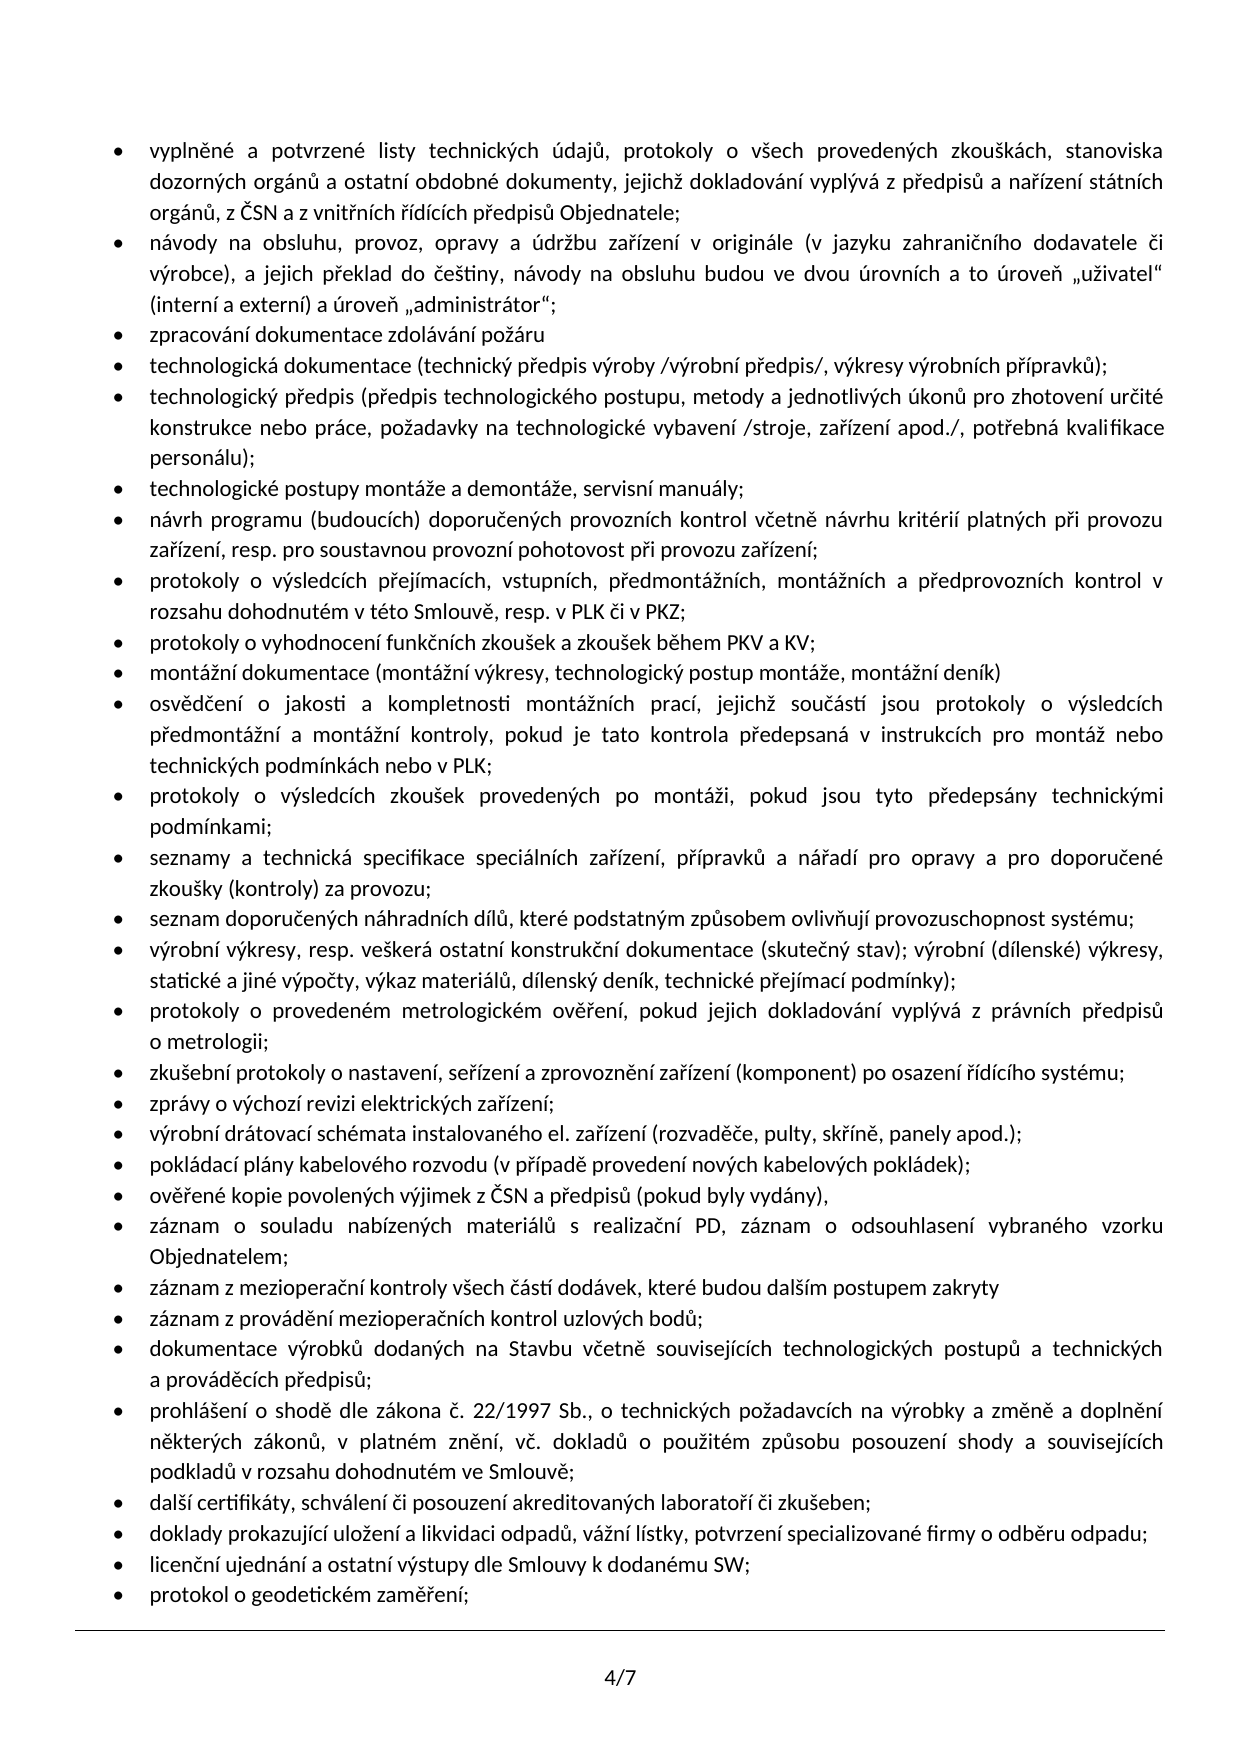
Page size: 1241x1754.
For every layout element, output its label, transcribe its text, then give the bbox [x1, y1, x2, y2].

list zpracování dokumentace zdolávání požáru [112, 321, 1165, 348]
list seznamy a technická specifikace speciálních zařízení, přípravků a nářadí pro opravy a pro doporučené zkoušky (kontroly) za provozu; [112, 843, 1165, 902]
list doklady prokazující uložení a likvidaci odpadů, vážní lístky, potvrzení specializované firmy o odběru odpadu; [112, 1519, 1165, 1547]
list další certifikáty, schválení či posouzení akreditovaných laboratoří či zkušeben; [112, 1488, 1165, 1516]
list návody na obsluhu, provoz, opravy a údržbu zařízení v originále (v jazyku zahraničního dodavatele či výrobce), a jejich překlad do češtiny, návody na obsluhu budou ve dvou úrovních a to úroveň „uživatel“ (interní a externí) a úroveň „administrátor“; [112, 228, 1165, 318]
list pokládací plány kabelového rozvodu (v případě provedení nových kabelových pokládek); [112, 1150, 1165, 1178]
list záznam o souladu nabízených materiálů s realizační PD, záznam o odsouhlasení vybraného vzorku Objednatelem; [112, 1212, 1165, 1270]
list montážní dokumentace (montážní výkresy, technologický postup montáže, montážní deník) [112, 658, 1165, 687]
list protokoly o provedeném metrologickém ověření, pokud jejich dokladování vyplývá z právních předpisů o metrologii; [112, 997, 1165, 1055]
list technologické postupy montáže a demontáže, servisní manuály; [112, 474, 1165, 502]
list výrobní výkresy, resp. veškerá ostatní konstrukční dokumentace (skutečný stav); výrobní (dílenské) výkresy, statické a jiné výpočty, výkaz materiálů, dílenský deník, technické přejímací podmínky); [112, 935, 1165, 994]
list protokoly o výsledcích přejímacích, vstupních, předmontážních, montážních a předprovozních kontrol v rozsahu dohodnutém v této Smlouvě, resp. v PLK či v PKZ; [112, 566, 1165, 625]
list licenční ujednání a ostatní výstupy dle Smlouvy k dodanému SW; [112, 1550, 1165, 1578]
list protokoly o výsledcích zkoušek provedených po montáži, pokud jsou tyto předepsány technickými podmínkami; [112, 781, 1165, 840]
list protokoly o vyhodnocení funkčních zkoušek a zkoušek během PKV a KV; [112, 628, 1165, 656]
list zprávy o výchozí revizi elektrických zařízení; [112, 1089, 1165, 1117]
list záznam z provádění mezioperačních kontrol uzlových bodů; [112, 1304, 1165, 1332]
list technologický předpis (předpis technologického postupu, metody a jednotlivých úkonů pro zhotovení určité konstrukce nebo práce, požadavky na technologické vybavení /stroje, zařízení apod./, potřebná kvaliﬁkace personálu); [112, 382, 1165, 471]
list záznam z mezioperační kontroly všech částí dodávek, které budou dalším postupem zakryty [112, 1273, 1165, 1301]
list dokumentace výrobků dodaných na Stavbu včetně souvisejících technologických postupů a technických a prováděcích předpisů; [112, 1334, 1165, 1393]
list zkušební protokoly o nastavení, seřízení a zprovoznění zařízení (komponent) po osazení řídícího systému; [112, 1058, 1165, 1086]
list technologická dokumentace (technický předpis výroby /výrobní předpis/, výkresy výrobních přípravků); [112, 351, 1165, 379]
list návrh programu (budoucích) doporučených provozních kontrol včetně návrhu kritérií platných při provozu zařízení, resp. pro soustavnou provozní pohotovost při provozu zařízení; [112, 505, 1165, 564]
list seznam doporučených náhradních dílů, které podstatným způsobem ovlivňují provozuschopnost systému; [112, 904, 1165, 932]
list osvědčení o jakosti a kompletnosti montážních prací, jejichž součástí jsou protokoly o výsledcích předmontážní a montážní kontroly, pokud je tato kontrola předepsaná v instrukcích pro montáž nebo technických podmínkách nebo v PLK; [112, 689, 1165, 779]
list prohlášení o shodě dle zákona č. 22/1997 Sb., o technických požadavcích na výrobky a změně a doplnění některých zákonů, v platném znění, vč. dokladů o použitém způsobu posouzení shody a souvisejících podkladů v rozsahu dohodnutém ve Smlouvě; [112, 1396, 1165, 1486]
list protokol o geodetickém zaměření; [112, 1580, 1165, 1608]
list vyplněné a potvrzené listy technických údajů, protokoly o všech provedených zkouškách, stanoviska dozorných orgánů a ostatní obdobné dokumenty, jejichž dokladování vyplývá z předpisů a nařízení státních orgánů, z ČSN a z vnitřních řídících předpisů Objednatele; [112, 136, 1165, 226]
list výrobní drátovací schémata instalovaného el. zařízení (rozvaděče, pulty, skříně, panely apod.); [112, 1119, 1165, 1147]
list ověřené kopie povolených výjimek z ČSN a předpisů (pokud byly vydány), [112, 1181, 1165, 1209]
